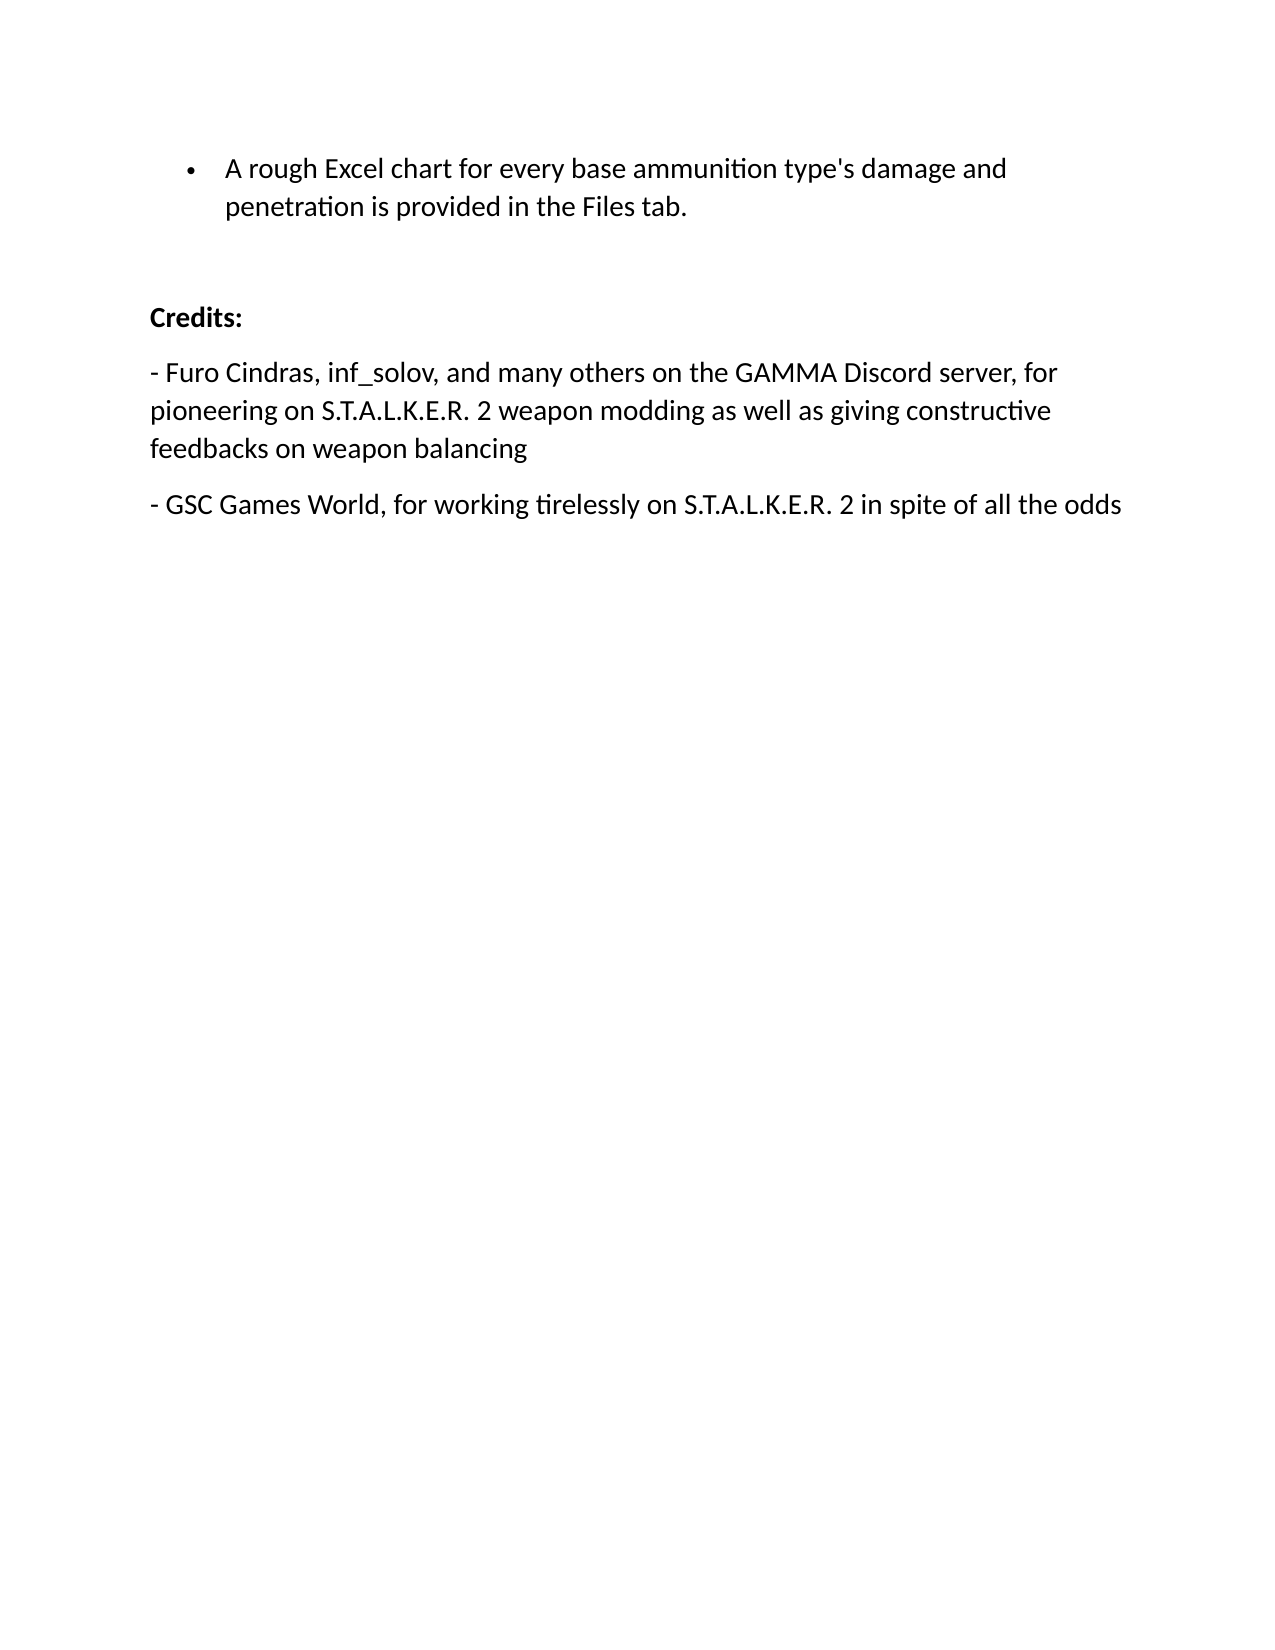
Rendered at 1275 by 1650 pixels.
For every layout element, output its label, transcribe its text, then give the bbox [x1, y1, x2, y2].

list A rough Excel chart for every base ammunition type's damage and penetration is provided in the Files tab. [187, 150, 1125, 224]
text Credits: [150, 299, 1125, 334]
text - GSC Games World, for working tirelessly on S.T.A.L.K.E.R. 2 in spite of all the odds [150, 486, 1125, 521]
text - Furo Cindras, inf_solov, and many others on the GAMMA Discord server, for pioneering on S.T.A.L.K.E.R. 2 weapon modding as well as giving constructive feedbacks on weapon balancing [150, 354, 1125, 466]
